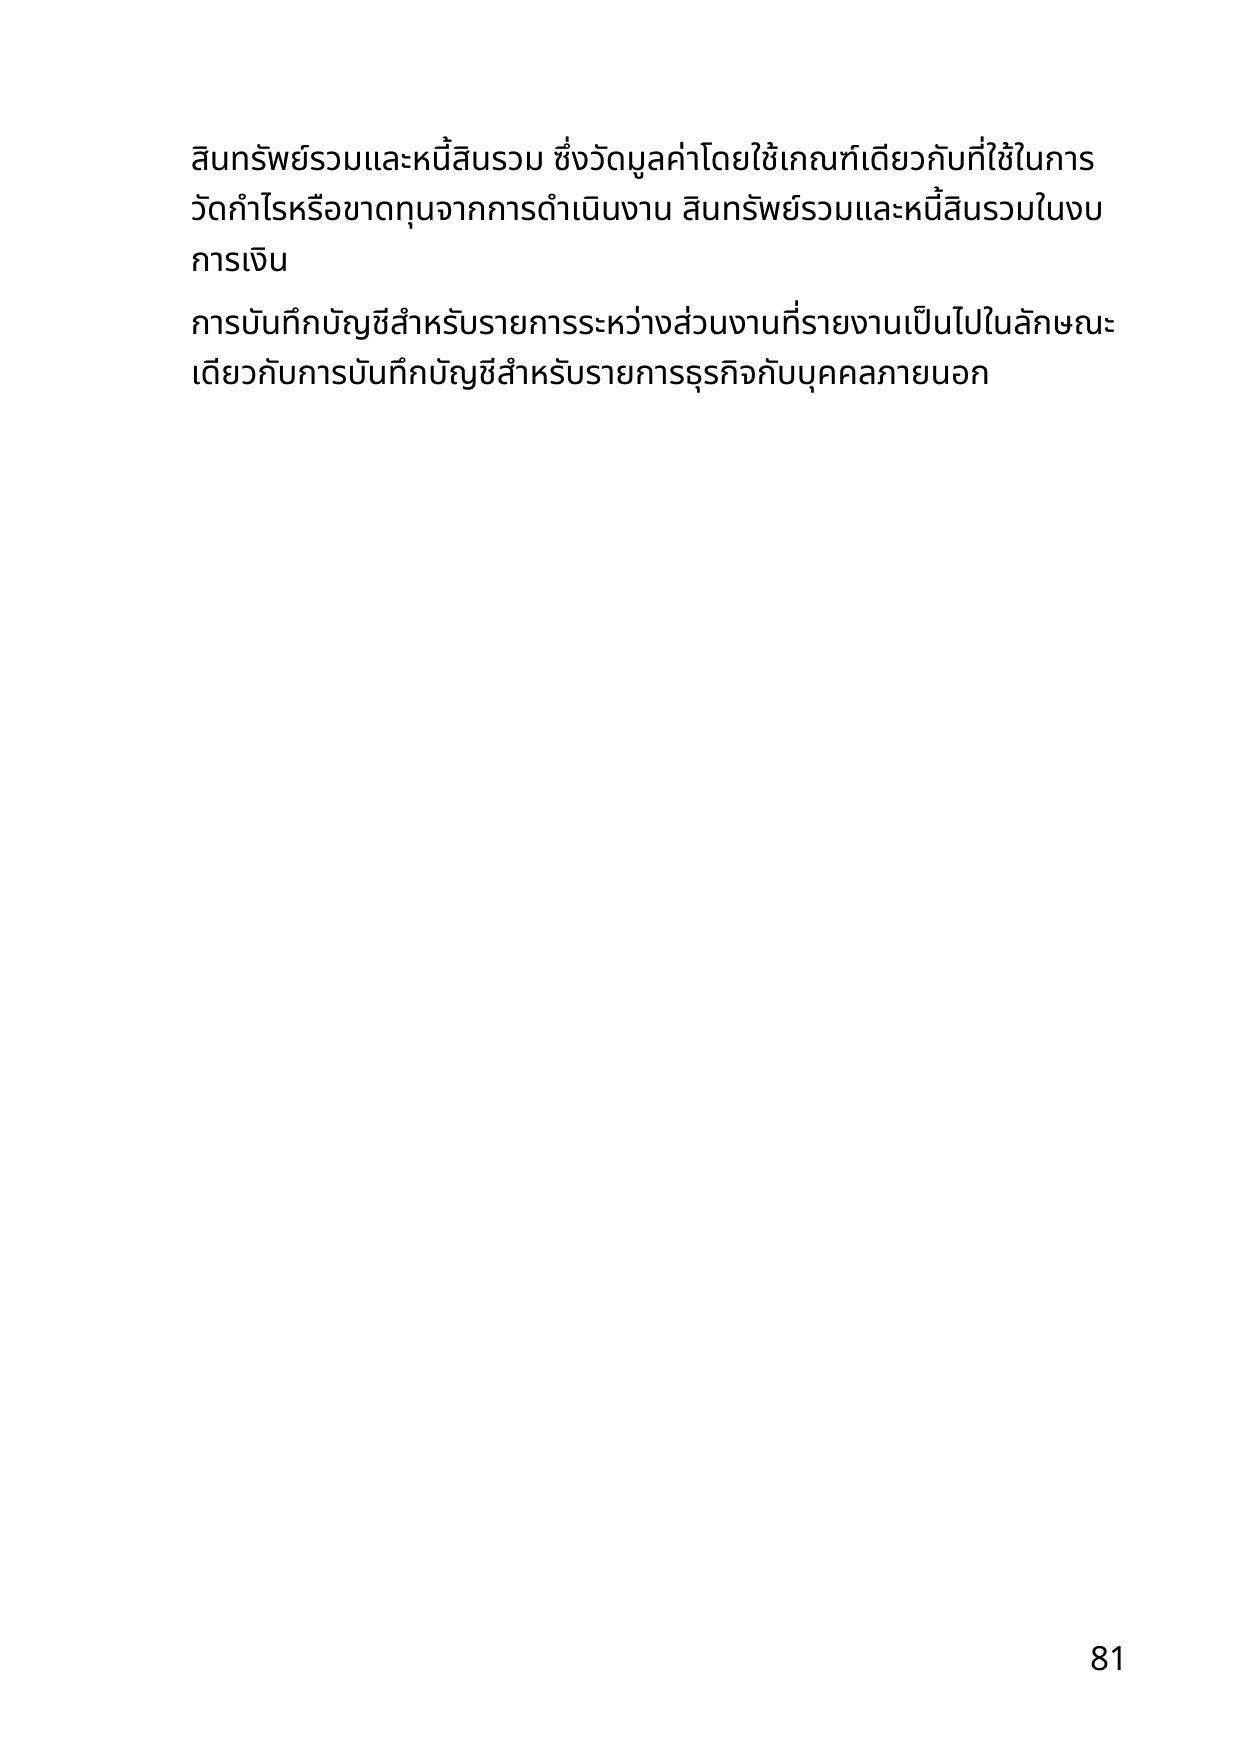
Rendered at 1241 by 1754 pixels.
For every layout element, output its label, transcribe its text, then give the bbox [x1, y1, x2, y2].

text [131, 135, 1128, 286]
text การบันทึกบัญชีสำหรับรายการระหว่างส่วนงานที่รายงานเป็นไปในลักษณะเดียวกับการบันทึกบัญชีสำหรับรายการธุรกิจกับบุคคลภายนอก [131, 299, 1128, 399]
